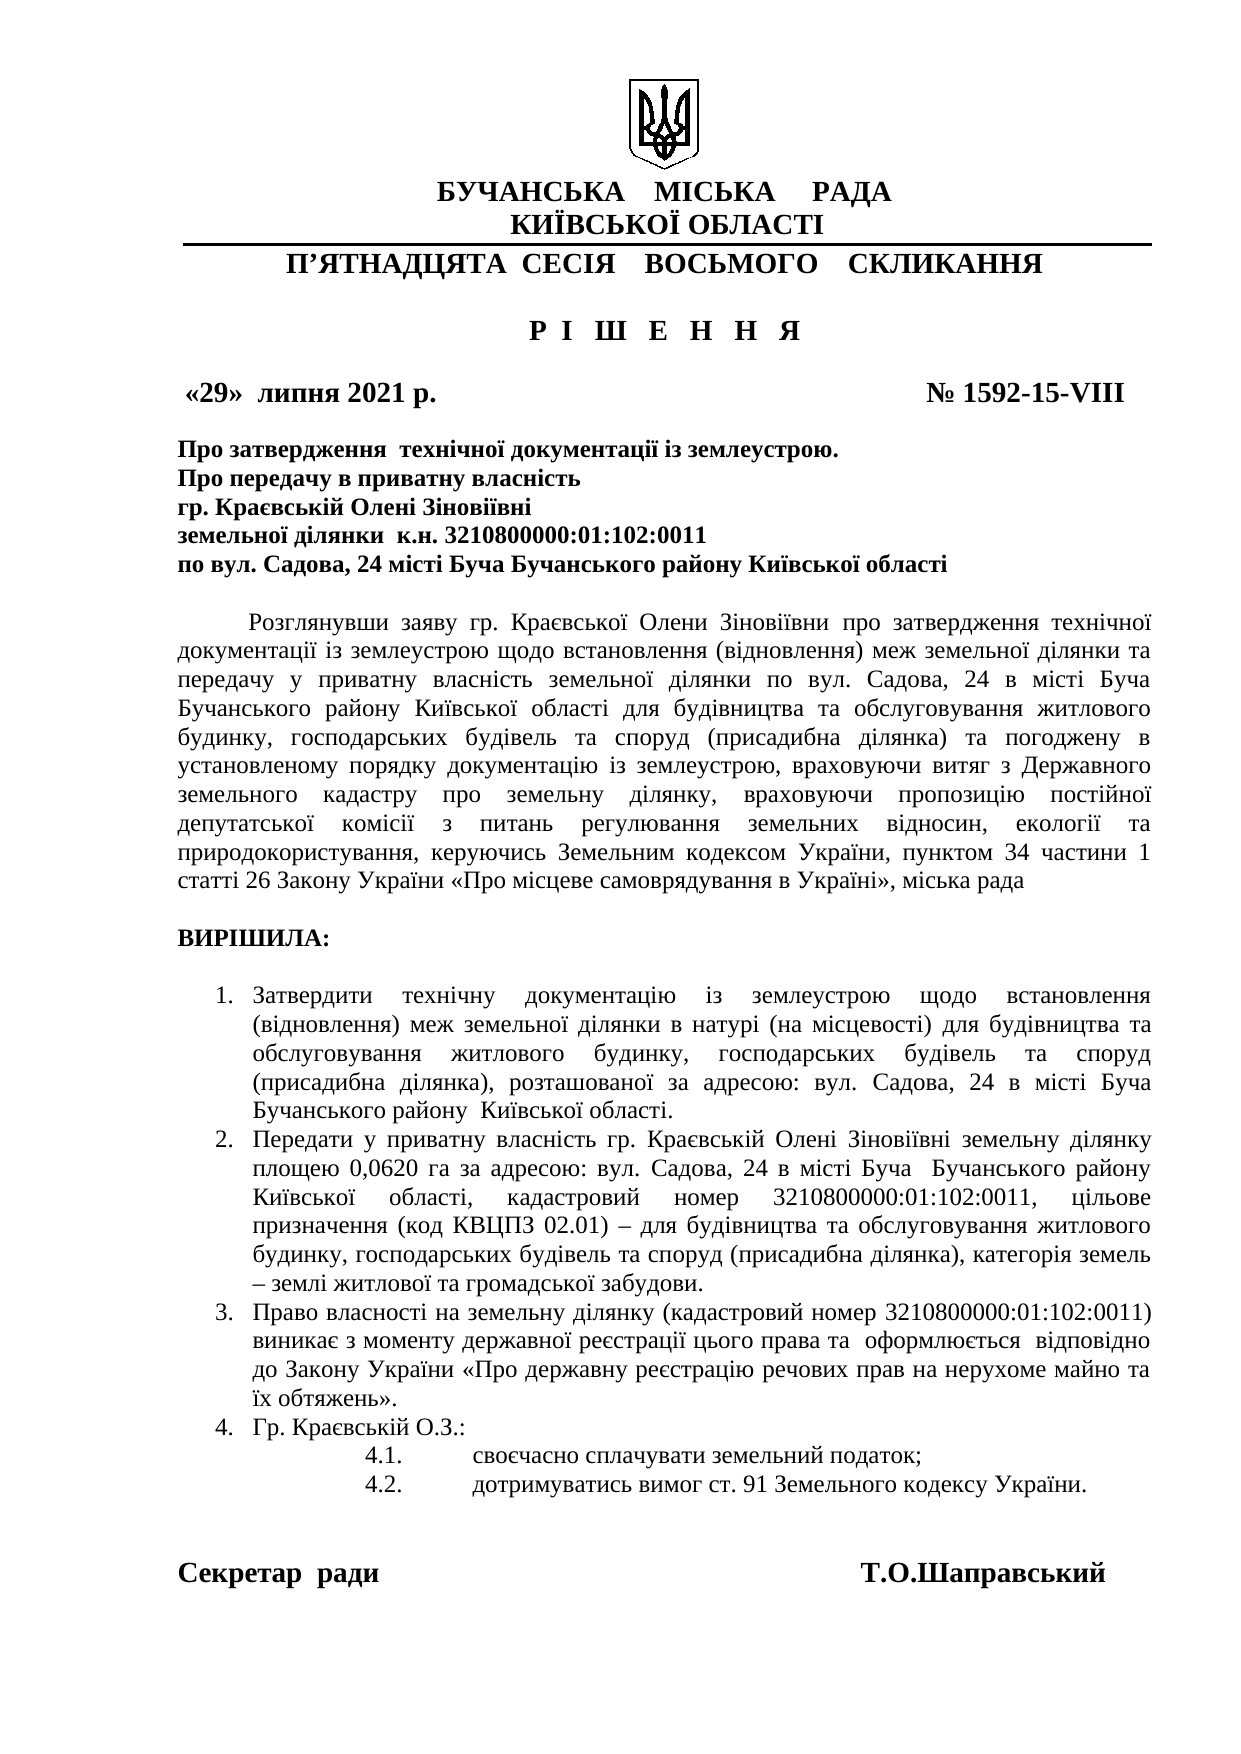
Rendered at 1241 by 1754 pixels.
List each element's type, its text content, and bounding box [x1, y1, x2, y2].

text КИЇВСЬКОЇ ОБЛАСТІ [183, 207, 1152, 243]
list Гр. Краєвській О.З.: [215, 1412, 1152, 1440]
text «29» липня 2021 р. № 1592-15-VIIІ [177, 375, 1152, 408]
text Розглянувши заяву гр. Краєвської Олени Зіновіївни про затвердження технічної документації із землеустрою щодо встановлення (відновлення) меж земельної ділянки та передачу у приватну власність земельної ділянки по вул. Садова, 24 в місті Буча Бучанського району Київської області для будівництва та обслуговування житлового будинку, господарських будівель та споруд (присадибна ділянка) та погоджену в установленому порядку документацію із землеустрою, враховуючи витяг з Державного земельного кадастру про земельну ділянку, враховуючи пропозицію постійної депутатської комісії з питань регулювання земельних відносин, екології та природокористування, керуючись Земельним кодексом України, пунктом 34 частини 1 статті 26 Закону України «Про місцеве самоврядування в Україні», міська рада [177, 607, 1152, 894]
text Р І Ш Е Н Н Я [177, 313, 1152, 347]
text Про затвердження технічної документації із землеустрою. [177, 434, 1152, 463]
text гр. Краєвській Олені Зіновіївні [177, 492, 1152, 520]
text БУЧАНСЬКА МІСЬКА РАДА [177, 174, 1152, 207]
list дотримуватись вимог ст. 91 Земельного кодексу України. [365, 1469, 1152, 1498]
list Затвердити технічну документацію із землеустрою щодо встановлення (відновлення) меж земельної ділянки в натурі (на місцевості) для будівництва та обслуговування житлового будинку, господарських будівель та споруд (присадибна ділянка), розташованої за адресою: вул. Садова, 24 в місті Буча Бучанського району Київської області. [215, 980, 1152, 1124]
list своєчасно сплачувати земельний податок; [365, 1440, 1152, 1469]
text по вул. Садова, 24 місті Буча Бучанського району Київської області [177, 549, 1152, 578]
list Передати у приватну власність гр. Краєвській Олені Зіновіївні земельну ділянку площею 0,0620 га за адресою: вул. Садова, 24 в місті Буча Бучанського району Київської області, кадастровий номер 3210800000:01:102:0011, цільове призначення (код КВЦПЗ 02.01) – для будівництва та обслуговування житлового будинку, господарських будівель та споруд (присадибна ділянка), категорія земель – землі житлової та громадської забудови. [215, 1124, 1152, 1297]
list Право власності на земельну ділянку (кадастровий номер 3210800000:01:102:0011) виникає з моменту державної реєстрації цього права та оформлюється відповідно до Закону України «Про державну реєстрацію речових прав на нерухоме майно та їх обтяжень». [215, 1297, 1152, 1412]
text земельної ділянки к.н. 3210800000:01:102:0011 [177, 520, 1152, 549]
text ВИРІШИЛА: [177, 923, 1152, 952]
text Про передачу в приватну власність [177, 463, 1152, 492]
text Секретар ради Т.О.Шаправський [177, 1555, 1152, 1589]
text П’ЯТНАДЦЯТА СЕСІЯ ВОСЬМОГО СКЛИКАННЯ [177, 246, 1152, 280]
